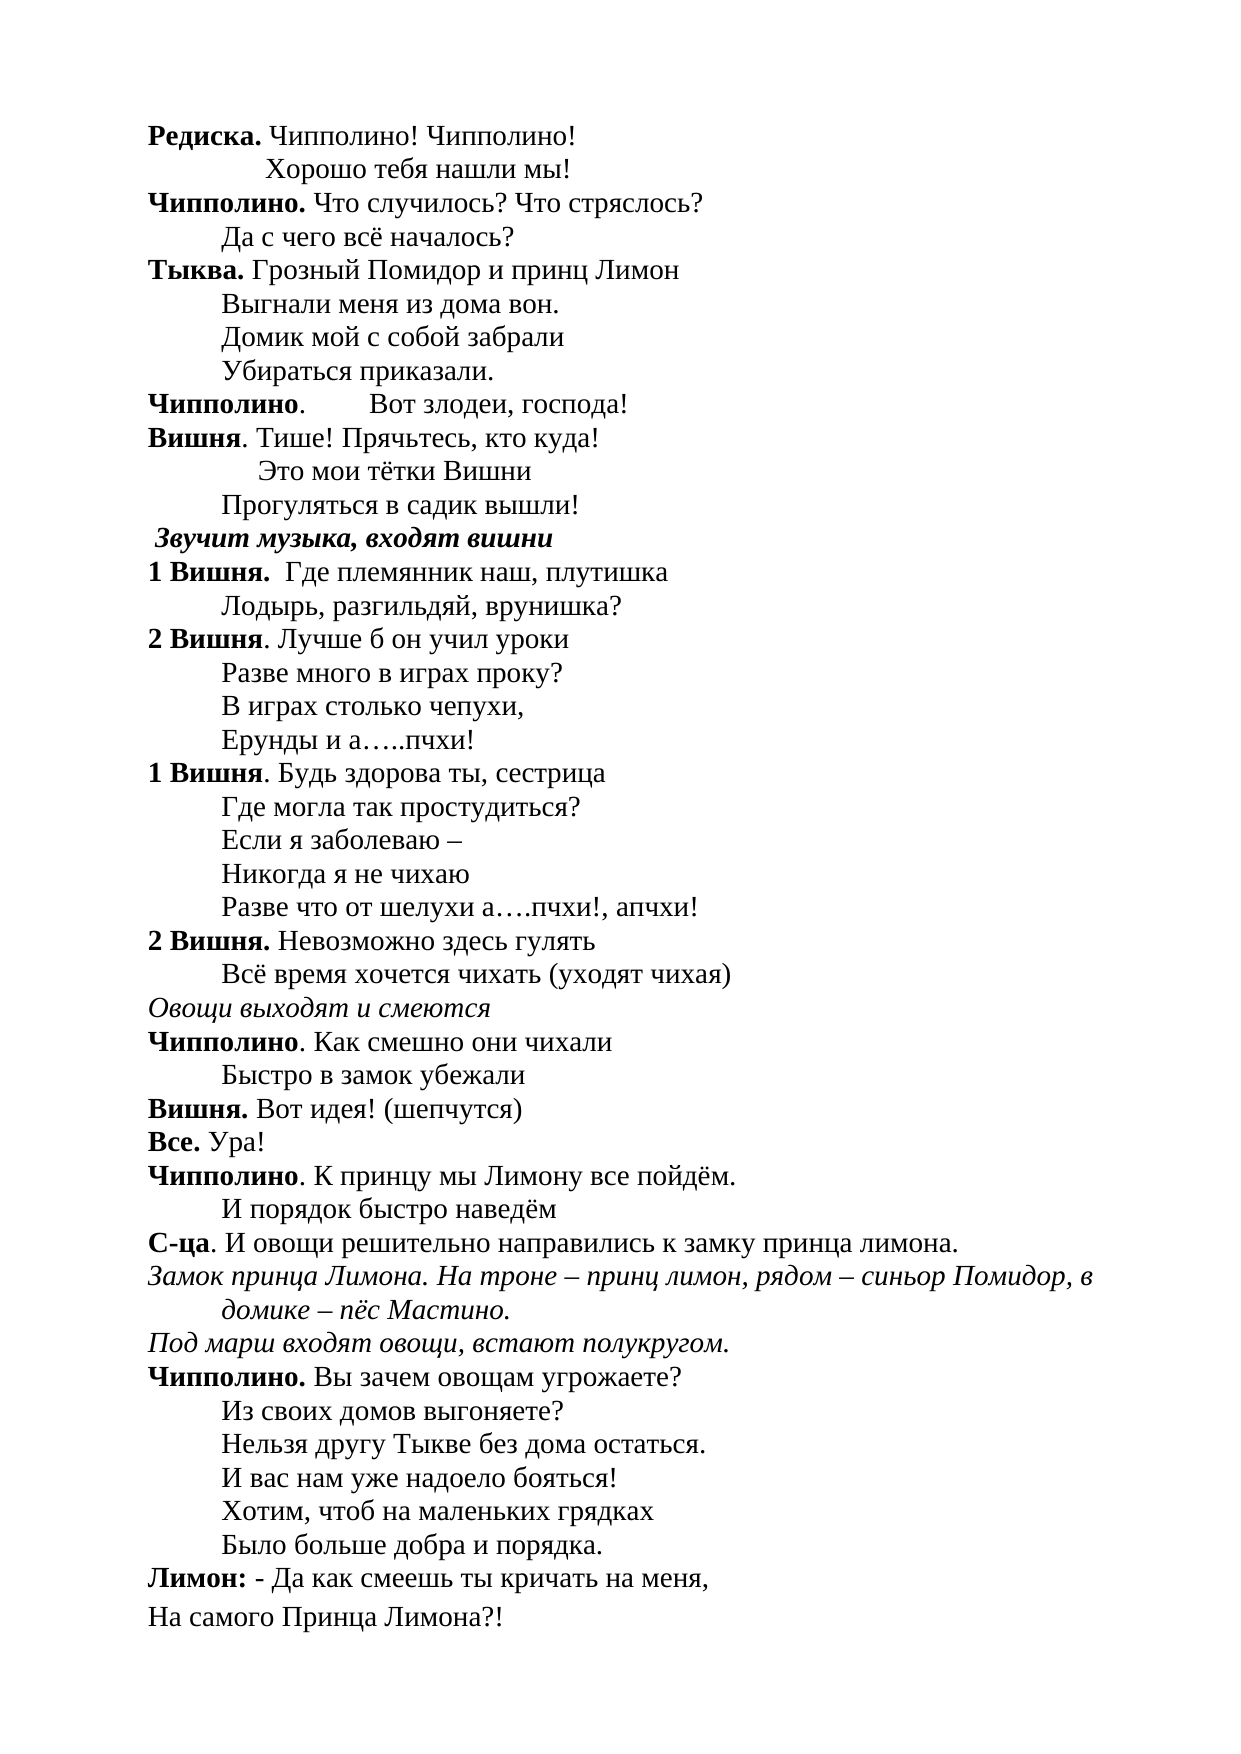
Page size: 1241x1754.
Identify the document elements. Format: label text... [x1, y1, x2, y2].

text 1 Вишня. Где племянник наш, плутишка [148, 554, 1152, 588]
text Тыква. Грозный Помидор и принц Лимон [148, 252, 1152, 286]
text Чипполино. Как смешно они чихали [148, 1024, 1152, 1057]
text Всё время хочется чихать (уходят чихая) [148, 957, 1152, 990]
text Это мои тётки Вишни [148, 453, 1152, 487]
text 1 Вишня. Будь здорова ты, сестрица [148, 755, 1152, 789]
text Звучит музыка, входят вишни [148, 521, 1152, 554]
text Домик мой с собой забрали [148, 319, 1152, 353]
text 2 Вишня. Невозможно здесь гулять [148, 923, 1152, 957]
text Ерунды и а…..пчхи! [148, 722, 1152, 755]
text Вишня. Тише! Прячьтесь, кто куда! [148, 420, 1152, 453]
text Выгнали меня из дома вон. [148, 286, 1152, 319]
text Прогуляться в садик вышли! [148, 487, 1152, 521]
text Вишня. Вот идея! (шепчутся) [148, 1091, 1152, 1124]
text Быстро в замок убежали [148, 1057, 1152, 1091]
text Чипполино. Вот злодеи, господа! [148, 386, 1152, 420]
text Под марш входят овощи, встают полукругом. [148, 1326, 1152, 1359]
text И порядок быстро наведём [148, 1191, 1152, 1225]
text Где могла так простудиться? [148, 789, 1152, 822]
text Редиска. Чипполино! Чипполино! [148, 118, 1152, 152]
text Лодырь, разгильдяй, врунишка? [148, 588, 1152, 621]
text Овощи выходят и смеются [148, 990, 1152, 1024]
text Чипполино. К принцу мы Лимону все пойдём. [148, 1158, 1152, 1191]
text Хорошо тебя нашли мы! [148, 152, 1152, 185]
text Разве что от шелухи а….пчхи!, апчхи! [148, 889, 1152, 923]
text Убираться приказали. [148, 353, 1152, 386]
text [148, 1560, 1152, 1632]
text Если я заболеваю – [148, 822, 1152, 856]
text Все. Ура! [148, 1124, 1152, 1158]
text 2 Вишня. Лучше б он учил уроки [148, 621, 1152, 655]
text С-ца. И овощи решительно направились к замку принца лимона. [148, 1225, 1152, 1258]
text Замок принца Лимона. На троне – принц лимон, рядом – синьор Помидор, в домике – пёс Мастино. [148, 1258, 1152, 1326]
text Да с чего всё началось? [148, 219, 1152, 252]
text Разве много в играх проку? [148, 655, 1152, 688]
text Никогда я не чихаю [148, 856, 1152, 889]
text Чипполино. Что случилось? Что стряслось? [148, 185, 1152, 219]
text В играх столько чепухи, [148, 688, 1152, 722]
text Чипполино. Вы зачем овощам угрожаете? Из своих домов выгоняете? Нельзя другу Тыкве без дома остаться. И вас нам уже надоело бояться! Хотим, чтоб на маленьких грядках Было больше добра и порядка. [148, 1359, 1152, 1560]
